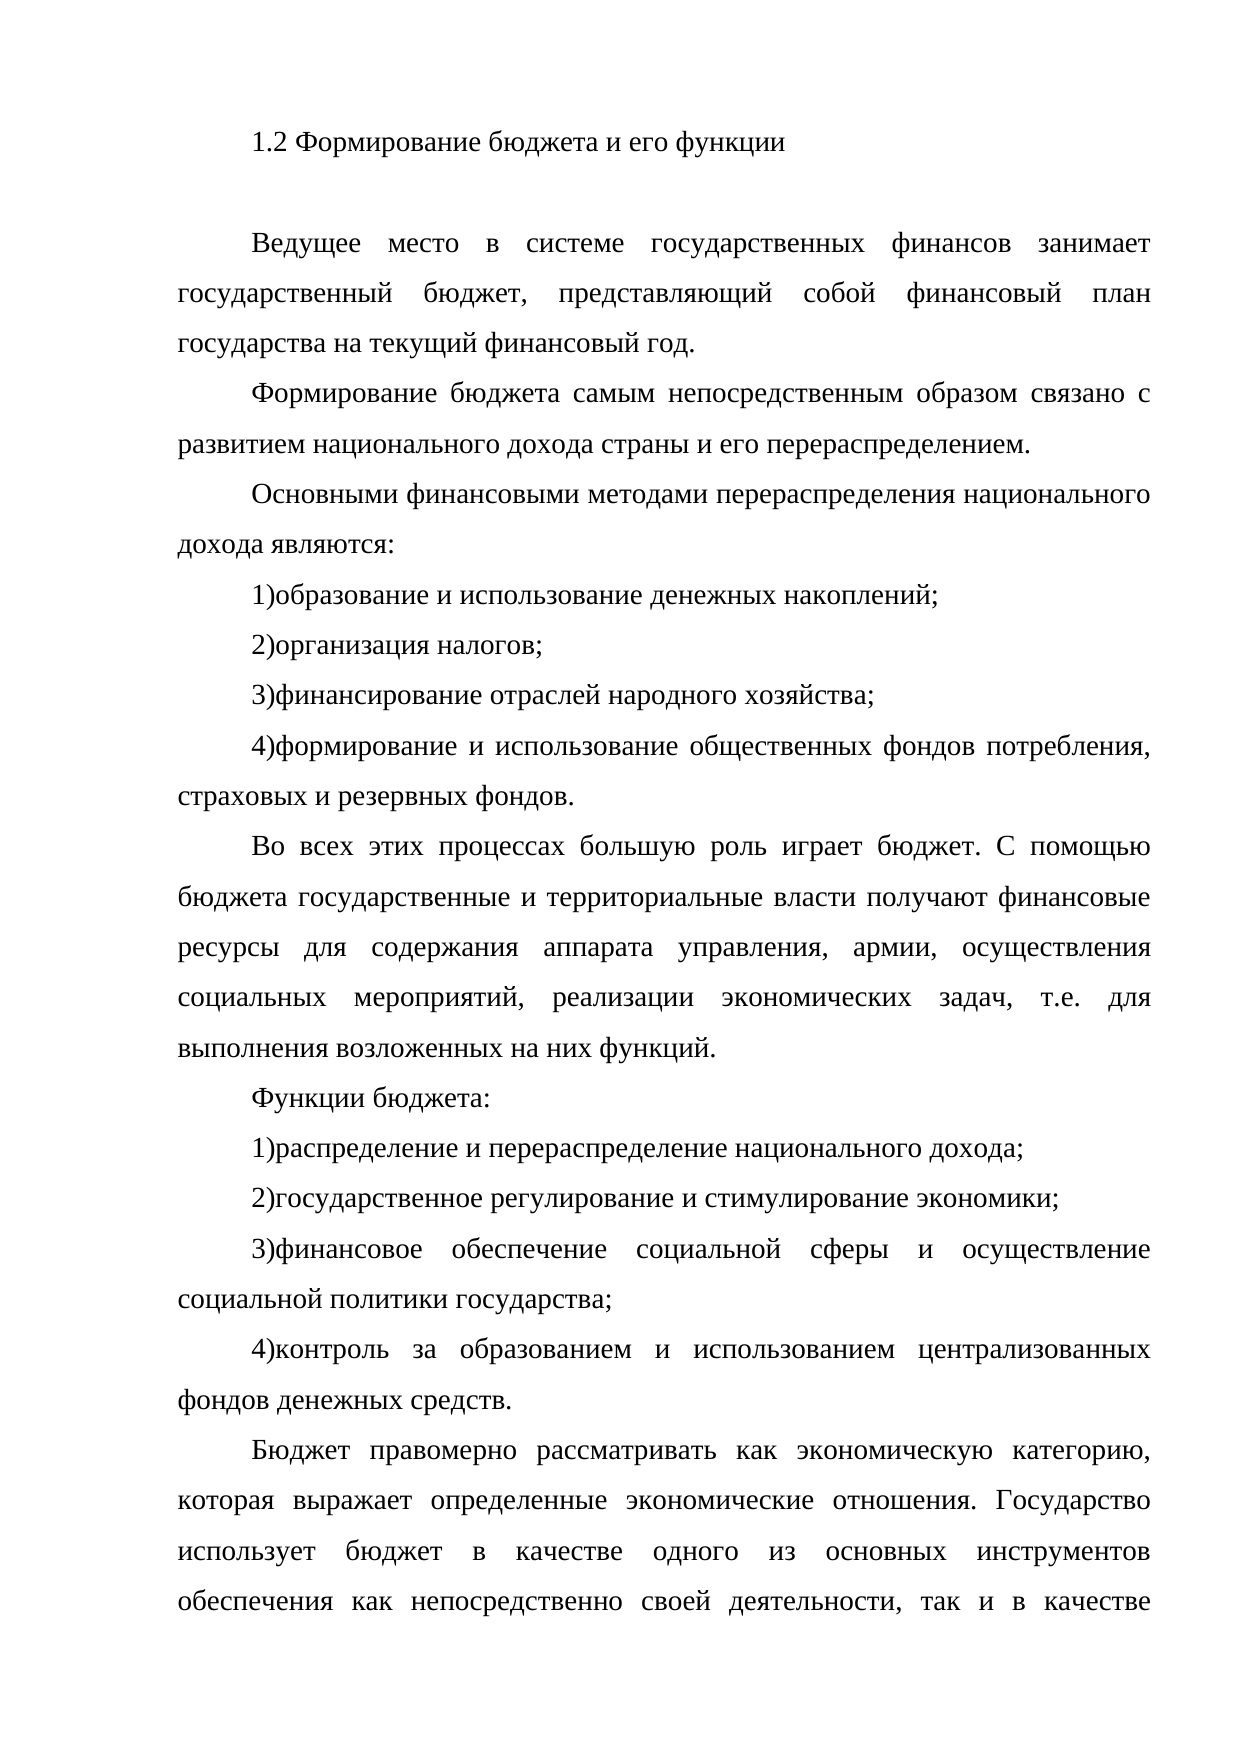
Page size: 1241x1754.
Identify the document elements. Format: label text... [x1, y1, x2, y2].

text Во всех этих процессах большую роль играет бюджет. С помощью бюджета государственные и территориальные власти получают финансовые ресурсы для содержания аппарата управления, армии, осуществления социальных мероприятий, реализации экономических задач, т.е. для выполнения возложенных на них функций. [177, 828, 1152, 1063]
text Основными финансовыми методами перераспределения национального дохода являются: [177, 476, 1152, 560]
text 1)распределение и перераспределение национального дохода; [177, 1130, 1152, 1164]
text 2)организация налогов; [177, 627, 1152, 661]
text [177, 1432, 1152, 1617]
text 4)контроль за образованием и использованием централизованных фондов денежных средств. [177, 1332, 1152, 1415]
text 2)государственное регулирование и стимулирование экономики; [177, 1181, 1152, 1214]
text 1.2 Формирование бюджета и его функции [177, 124, 1152, 158]
text 3)финансовое обеспечение социальной сферы и осуществление социальной политики государства; [177, 1231, 1152, 1315]
text 1)образование и использование денежных накоплений; [177, 577, 1152, 610]
text 4)формирование и использование общественных фондов потребления, страховых и резервных фондов. [177, 728, 1152, 812]
text Функции бюджета: [177, 1080, 1152, 1113]
text Формирование бюджета самым непосредственным образом связано с развитием национального дохода страны и его перераспределением. [177, 376, 1152, 459]
text 3)финансирование отраслей народного хозяйства; [177, 677, 1152, 711]
text Ведущее место в системе государственных финансов занимает государственный бюджет, представляющий собой финансовый план государства на текущий финансовый год. [177, 225, 1152, 359]
